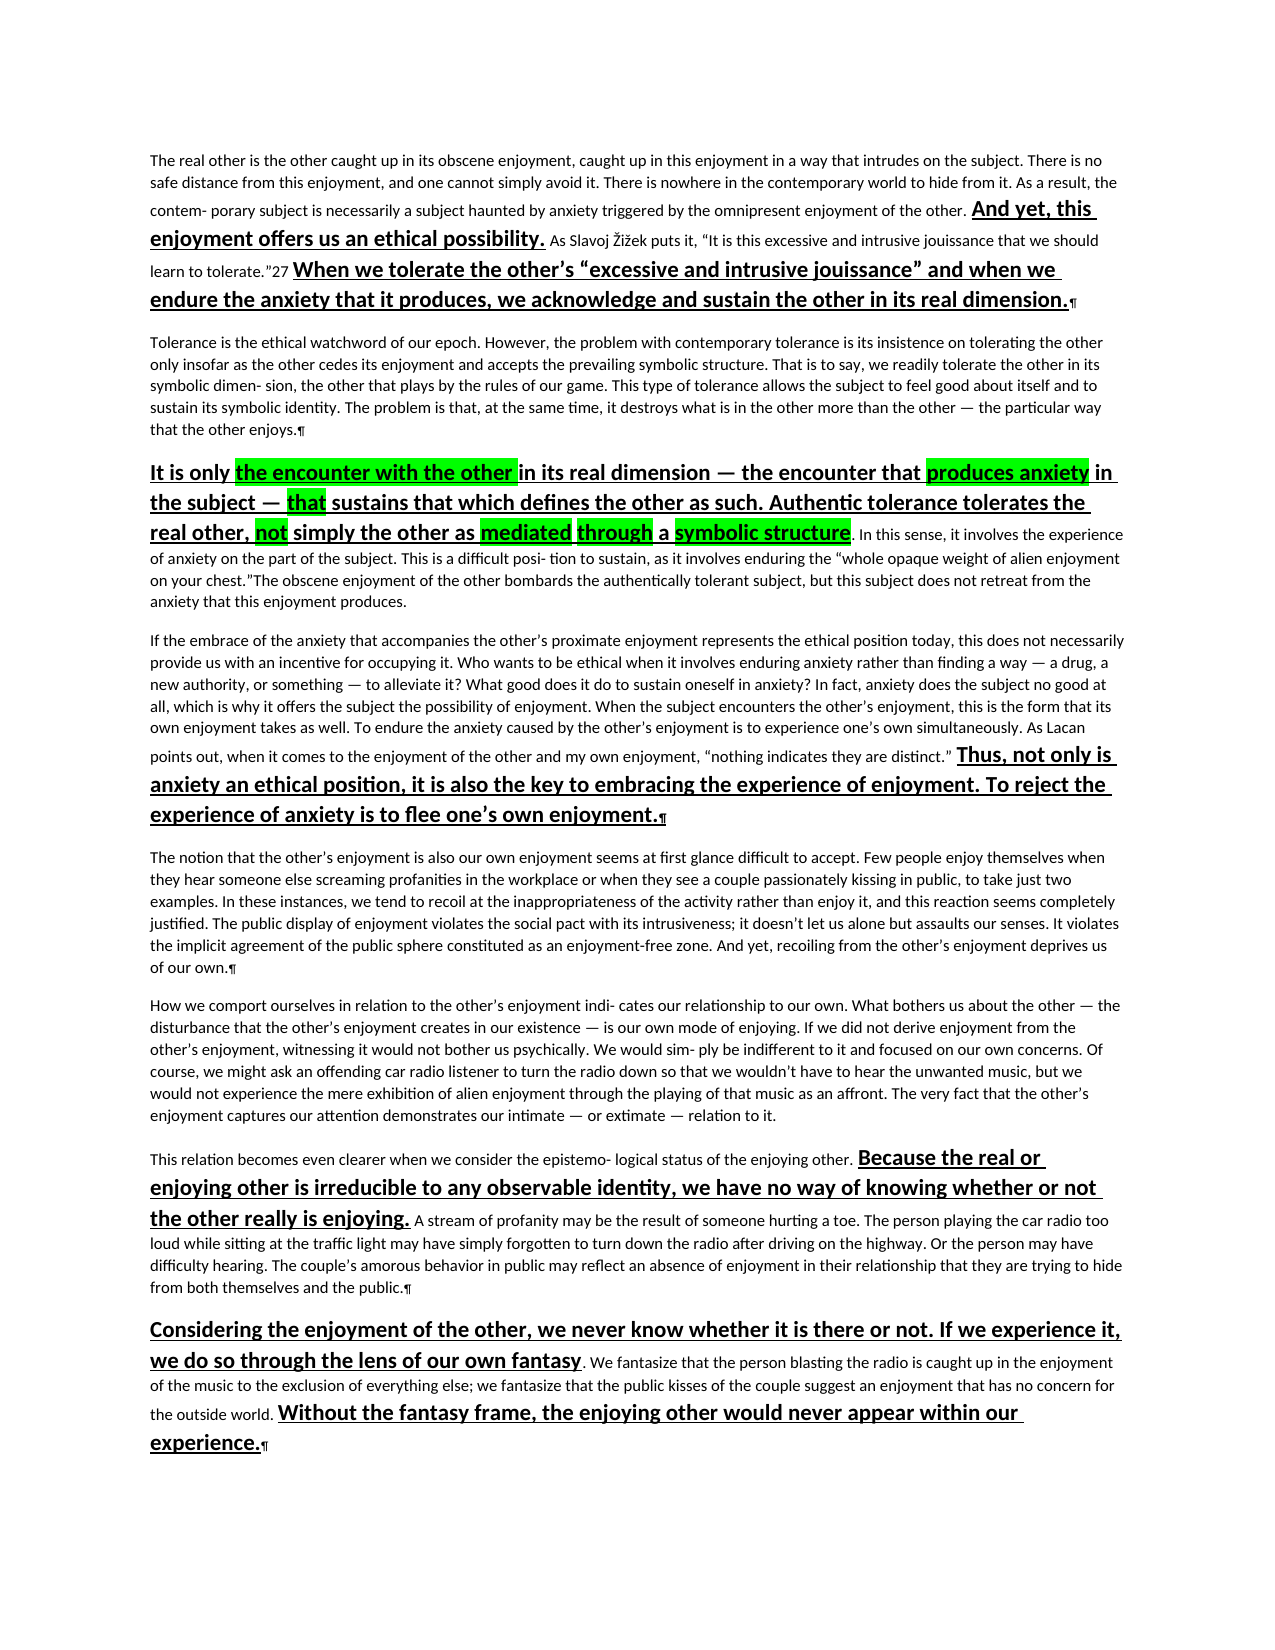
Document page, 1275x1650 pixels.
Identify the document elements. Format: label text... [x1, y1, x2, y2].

text Tolerance is the ethical watchword of our epoch. However, the problem with contemporary tolerance is its insistence on tolerating the other only insofar as the other cedes its enjoyment and accepts the prevailing symbolic structure. That is to say, we readily tolerate the other in its symbolic dimen- sion, the other that plays by the rules of our game. This type of tolerance allows the subject to feel good about itself and to sustain its symbolic identity. The problem is that, at the same time, it destroys what is in the other more than the other — the particular way that the other enjoys.¶ [150, 332, 1125, 440]
text The real other is the other caught up in its obscene enjoyment, caught up in this enjoyment in a way that intrudes on the subject. There is no safe distance from this enjoyment, and one cannot simply avoid it. There is nowhere in the contemporary world to hide from it. As a result, the contem- porary subject is necessarily a subject haunted by anxiety triggered by the omnipresent enjoyment of the other. And yet, this enjoyment offers us an ethical possibility. As Slavoj Žižek puts it, “It is this excessive and intrusive jouissance that we should learn to tolerate.”27 When we tolerate the other’s “excessive and intrusive jouissance” and when we endure the anxiety that it produces, we acknowledge and sustain the other in its real dimension.¶ [150, 150, 1125, 313]
text The notion that the other’s enjoyment is also our own enjoyment seems at first glance difficult to accept. Few people enjoy themselves when they hear someone else screaming profanities in the workplace or when they see a couple passionately kissing in public, to take just two examples. In these instances, we tend to recoil at the inappropriateness of the activity rather than enjoy it, and this reaction seems completely justified. The public display of enjoyment violates the social pact with its intrusiveness; it doesn’t let us alone but assaults our senses. It violates the implicit agreement of the public sphere constituted as an enjoyment-free zone. And yet, recoiling from the other’s enjoyment deprives us of our own.¶ [150, 847, 1125, 977]
text How we comport ourselves in relation to the other’s enjoyment indi- cates our relationship to our own. What bothers us about the other — the disturbance that the other’s enjoyment creates in our existence — is our own mode of enjoying. If we did not derive enjoyment from the other’s enjoyment, witnessing it would not bother us psychically. We would sim- ply be indifferent to it and focused on our own concerns. Of course, we might ask an offending car radio listener to turn the radio down so that we wouldn’t have to hear the unwanted music, but we would not experience the mere exhibition of alien enjoyment through the playing of that music as an affront. The very fact that the other’s enjoyment captures our attention demonstrates our intimate — or extimate — relation to it. [150, 995, 1125, 1125]
text It is only the encounter with the other in its real dimension — the encounter that produces anxiety in the subject — that sustains that which defines the other as such. Authentic tolerance tolerates the real other, not simply the other as mediated through a symbolic structure. In this sense, it involves the experience of anxiety on the part of the subject. This is a difficult posi- tion to sustain, as it involves enduring the “whole opaque weight of alien enjoyment on your chest.”The obscene enjoyment of the other bombards the authentically tolerant subject, but this subject does not retreat from the anxiety that this enjoyment produces. [150, 458, 1125, 612]
text This relation becomes even clearer when we consider the epistemo- logical status of the enjoying other. Because the real or enjoying other is irreducible to any observable identity, we have no way of knowing whether or not the other really is enjoying. A stream of profanity may be the result of someone hurting a toe. The person playing the car radio too loud while sitting at the traffic light may have simply forgotten to turn down the radio after driving on the highway. Or the person may have difficulty hearing. The couple’s amorous behavior in public may reflect an absence of enjoyment in their relationship that they are trying to hide from both themselves and the public.¶ [150, 1143, 1125, 1297]
text If the embrace of the anxiety that accompanies the other’s proximate enjoyment represents the ethical position today, this does not necessarily provide us with an incentive for occupying it. Who wants to be ethical when it involves enduring anxiety rather than finding a way — a drug, a new authority, or something — to alleviate it? What good does it do to sustain oneself in anxiety? In fact, anxiety does the subject no good at all, which is why it offers the subject the possibility of enjoyment. When the subject encounters the other’s enjoyment, this is the form that its own enjoyment takes as well. To endure the anxiety caused by the other’s enjoyment is to experience one’s own simultaneously. As Lacan points out, when it comes to the enjoyment of the other and my own enjoyment, “nothing indicates they are distinct.” Thus, not only is anxiety an ethical position, it is also the key to embracing the experience of enjoyment. To reject the experience of anxiety is to flee one’s own enjoyment.¶ [150, 630, 1125, 829]
text Considering the enjoyment of the other, we never know whether it is there or not. If we experience it, we do so through the lens of our own fantasy. We fantasize that the person blasting the radio is caught up in the enjoyment of the music to the exclusion of everything else; we fantasize that the public kisses of the couple suggest an enjoyment that has no concern for the outside world. Without the fantasy frame, the enjoying other would never appear within our experience.¶ [150, 1316, 1125, 1456]
